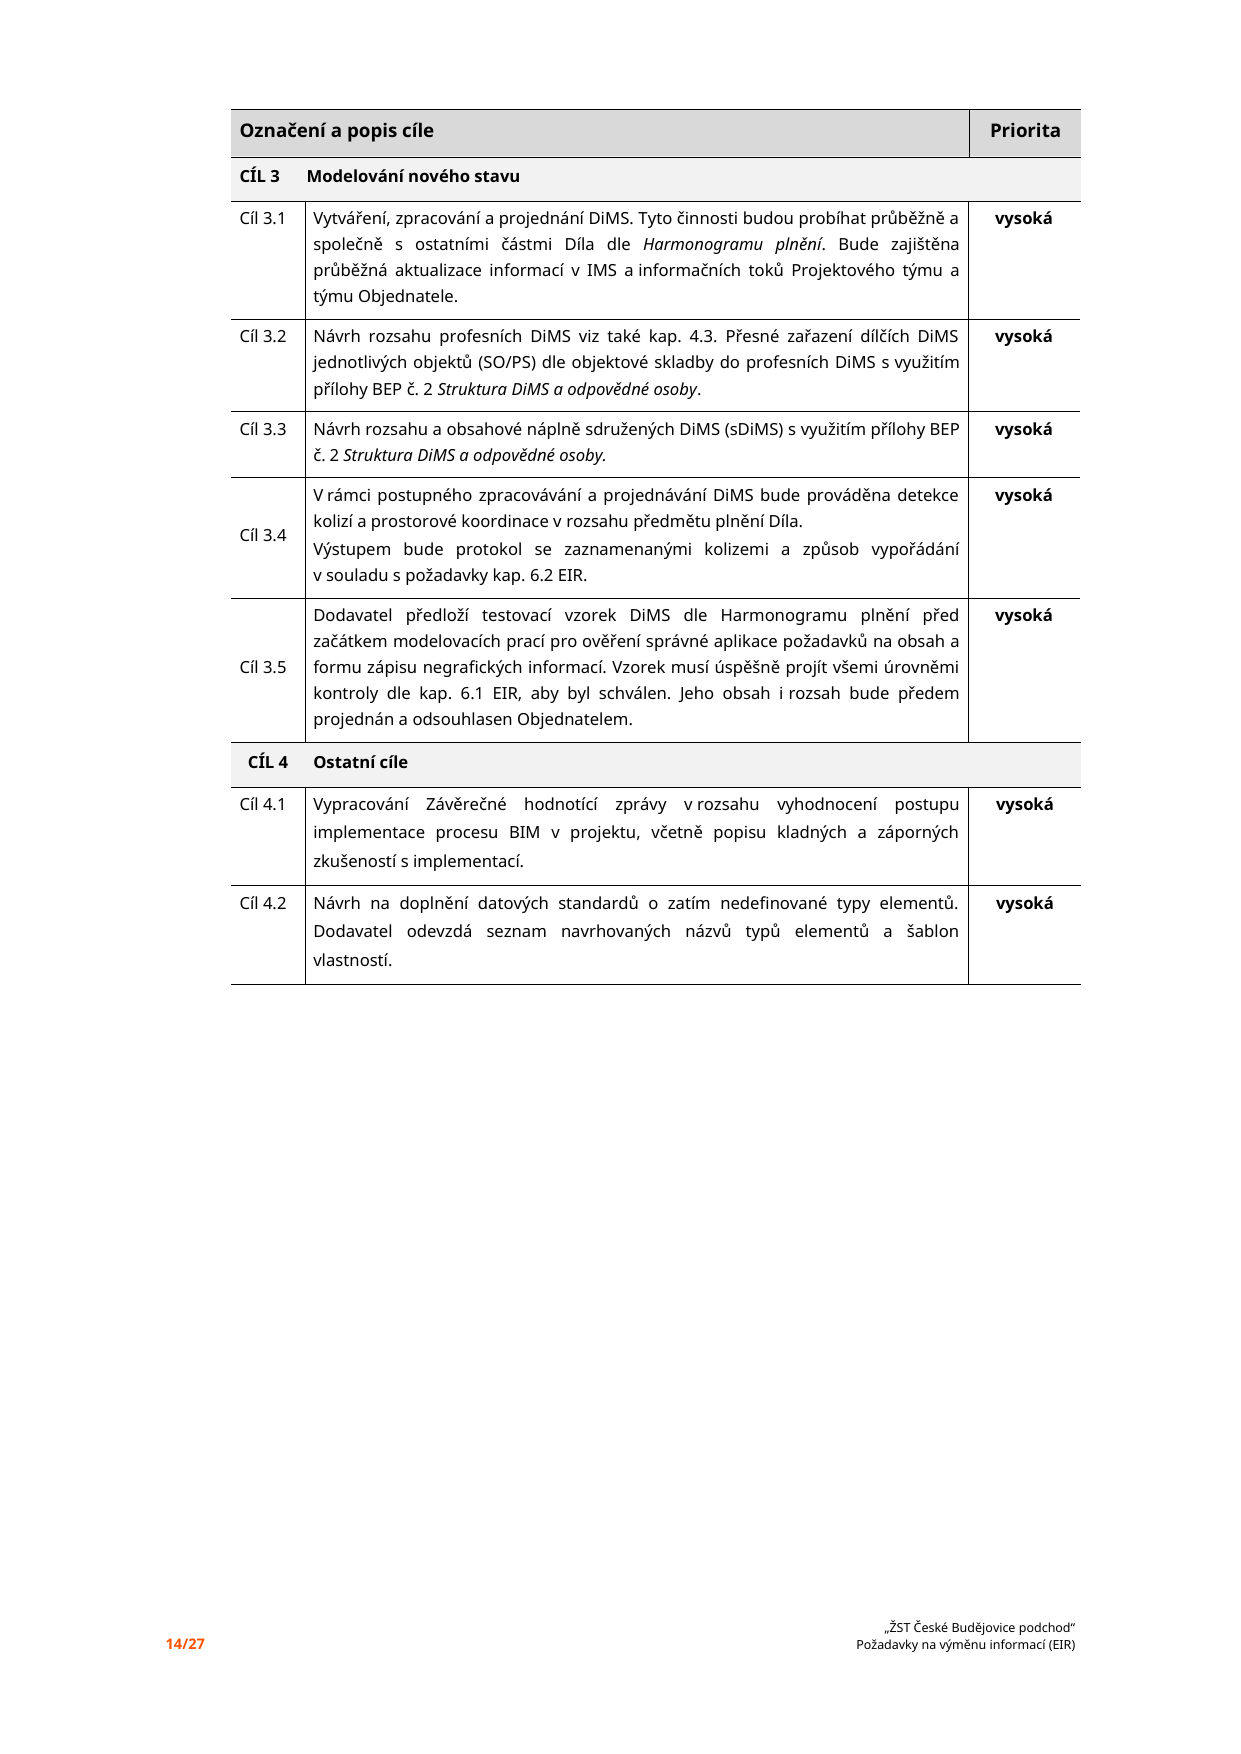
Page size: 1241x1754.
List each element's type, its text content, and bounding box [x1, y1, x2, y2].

table_cell Cíl 3.4 [231, 478, 305, 597]
table_header Označení a popis cíle [231, 110, 969, 156]
table_cell [968, 743, 1081, 787]
table_cell Cíl 3.3 [231, 412, 305, 477]
table_cell V rámci postupného zpracovávání a projednávání DiMS bude prováděna detekce kolizí a prostorové koordinace v rozsahu předmětu plnění Díla. Výstupem bude protokol se zaznamenanými kolizemi a způsob vypořádání v souladu s požadavky kap. 6.2 EIR. [306, 478, 968, 597]
table_cell Vytváření, zpracování a projednání DiMS. Tyto činnosti budou probíhat průběžně a společně s ostatními částmi Díla dle Harmonogramu plnění. Bude zajištěna průběžná aktualizace informací v IMS a informačních toků Projektového týmu a týmu Objednatele. [306, 202, 968, 319]
table_cell vysoká [969, 478, 1079, 597]
table_cell Návrh rozsahu a obsahové náplně sdružených DiMS (sDiMS) s využitím přílohy BEP č. 2 Struktura DiMS a odpovědné osoby. [306, 412, 968, 477]
table_cell vysoká [969, 599, 1079, 742]
table_cell vysoká [969, 202, 1079, 319]
table_cell vysoká [969, 320, 1079, 411]
table_cell CÍL 4 [231, 743, 305, 787]
table_cell Dodavatel předloží testovací vzorek DiMS dle Harmonogramu plnění před začátkem modelovacích prací pro ověření správné aplikace požadavků na obsah a formu zápisu negrafických informací. Vzorek musí úspěšně projít všemi úrovněmi kontroly dle kap. 6.1 EIR, aby byl schválen. Jeho obsah i rozsah bude předem projednán a odsouhlasen Objednatelem. [306, 599, 968, 742]
table_cell Ostatní cíle [305, 743, 968, 787]
table_cell vysoká [969, 886, 1081, 984]
table_cell Návrh rozsahu profesních DiMS viz také kap. 4.3. Přesné zařazení dílčích DiMS jednotlivých objektů (SO/PS) dle objektové skladby do profesních DiMS s využitím přílohy BEP č. 2 Struktura DiMS a odpovědné osoby. [306, 320, 968, 411]
table_cell Cíl 4.2 [231, 886, 305, 984]
table_cell CÍL 3 [231, 158, 298, 201]
table_cell Modelování nového stavu [298, 158, 969, 201]
table_cell Cíl 3.5 [231, 599, 305, 742]
table_cell Vypracování Závěrečné hodnotící zprávy v rozsahu vyhodnocení postupu implementace procesu BIM v projektu, včetně popisu kladných a záporných zkušeností s implementací. [306, 788, 968, 885]
table_header Priorita [970, 110, 1081, 156]
table_cell [969, 158, 1081, 201]
table_cell vysoká [969, 788, 1081, 885]
table_cell Cíl 3.2 [231, 320, 305, 411]
table_cell Návrh na doplnění datových standardů o zatím nedefinované typy elementů. Dodavatel odevzdá seznam navrhovaných názvů typů elementů a šablon vlastností. [306, 886, 968, 984]
table_cell Cíl 3.1 [231, 202, 305, 319]
table_cell vysoká [969, 412, 1079, 477]
table_cell Cíl 4.1 [231, 788, 305, 885]
